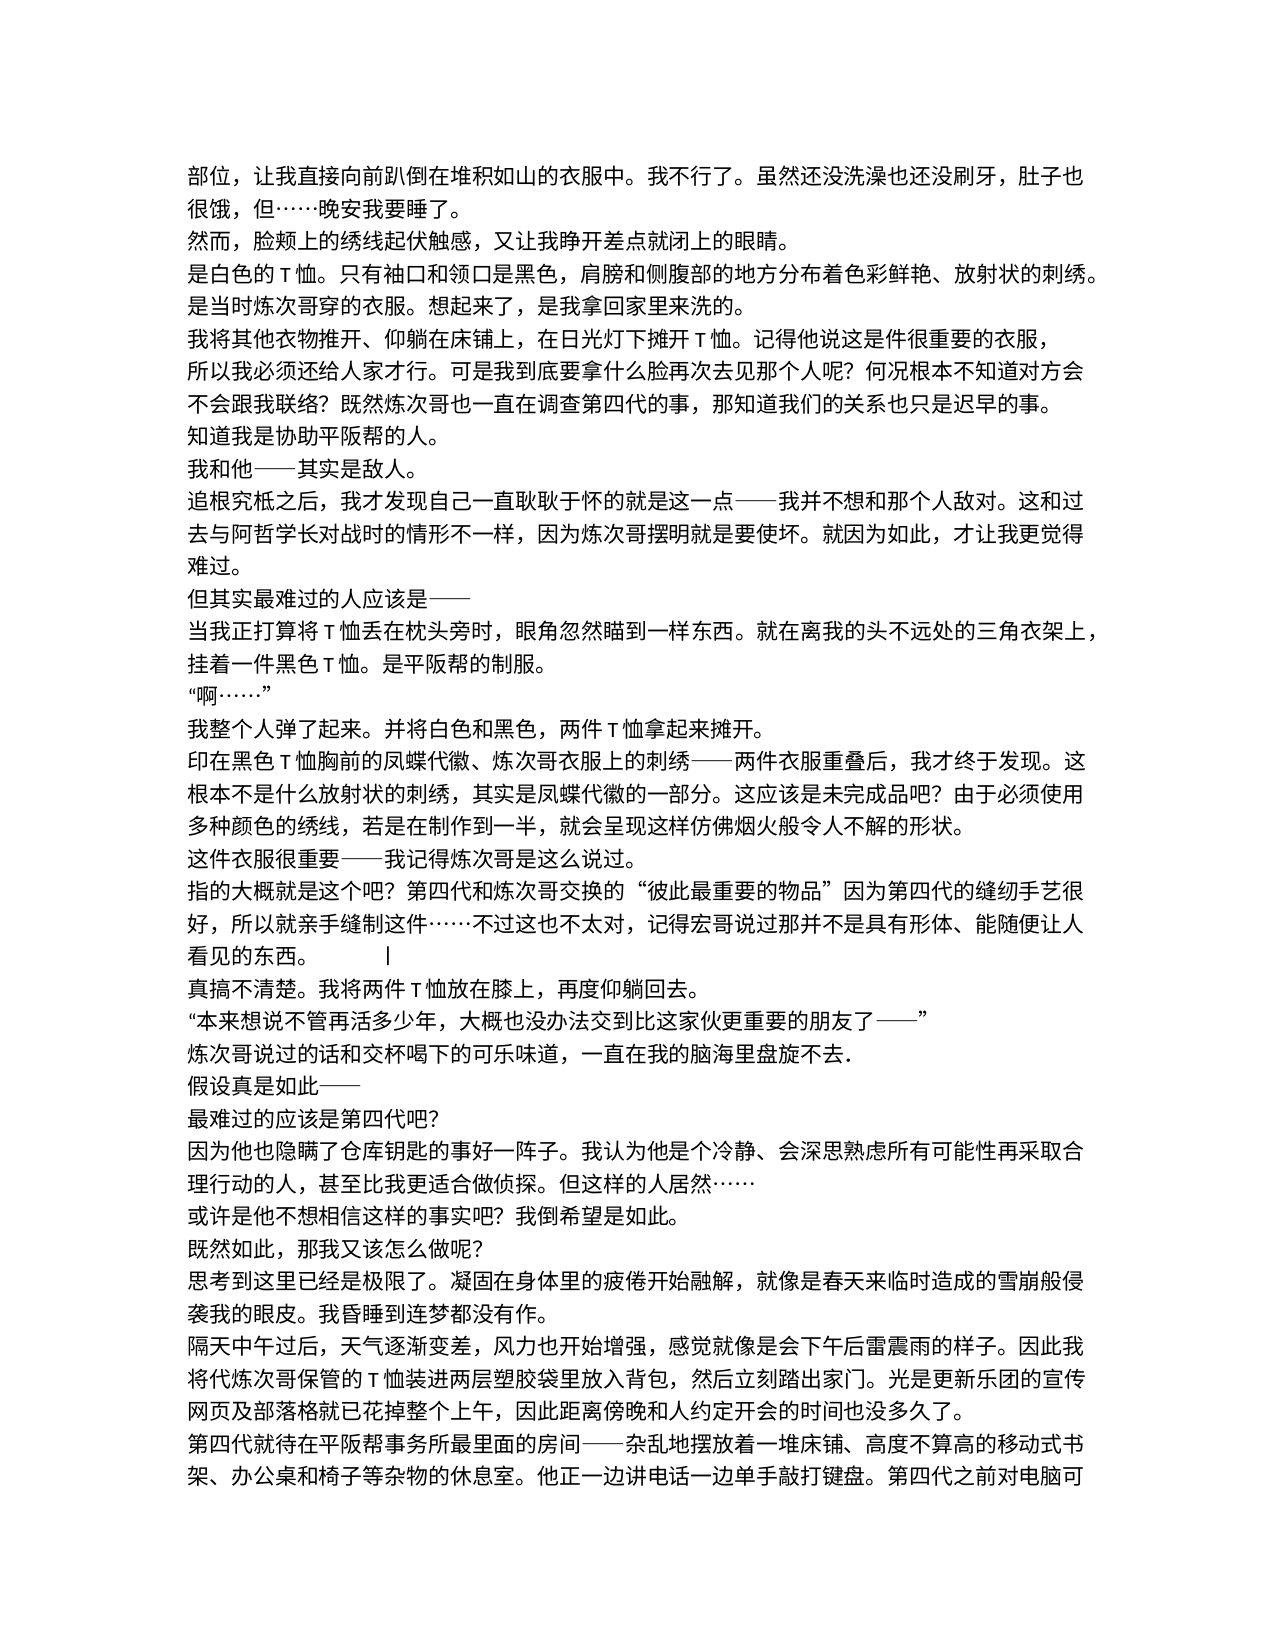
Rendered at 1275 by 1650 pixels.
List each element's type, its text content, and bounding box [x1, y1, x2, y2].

text 或许是他不想相信这样的事实吧？我倒希望是如此。 [187, 1199, 1087, 1231]
text 所以我必须还给人家才行。可是我到底要拿什么脸再次去见那个人呢？何况根本不知道对方会不会跟我联络？既然炼次哥也一直在调查第四代的事，那知道我们的关系也只是迟早的事。 [187, 354, 1087, 419]
text 然而，脸颊上的绣线起伏触感，又让我睁开差点就闭上的眼睛。 [187, 224, 1087, 256]
text 这件衣服很重要——我记得炼次哥是这么说过。 [187, 841, 1087, 874]
text 真搞不清楚。我将两件T恤放在膝上，再度仰躺回去。 [187, 971, 1087, 1004]
text 追根究柢之后，我才发现自己一直耿耿于怀的就是这一点——我并不想和那个人敌对。这和过去与阿哲学长对战时的情形不一样，因为炼次哥摆明就是要使坏。就因为如此，才让我更觉得难过。 [187, 484, 1087, 581]
text 我将其他衣物推开、仰躺在床铺上，在日光灯下摊开T恤。记得他说这是件很重要的衣服， [187, 321, 1087, 354]
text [187, 159, 1087, 224]
text 当我正打算将T恤丢在枕头旁时，眼角忽然瞄到一样东西。就在离我的头不远处的三角衣架上，挂着一件黑色T恤。是平阪帮的制服。 [187, 614, 1087, 679]
text 知道我是协助平阪帮的人。 [187, 419, 1087, 451]
text 思考到这里已经是极限了。凝固在身体里的疲倦开始融解，就像是春天来临时造成的雪崩般侵袭我的眼皮。我昏睡到连梦都没有作。 [187, 1264, 1087, 1329]
text 但其实最难过的人应该是—— [187, 581, 1087, 614]
text “本来想说不管再活多少年，大概也没办法交到比这家伙更重要的朋友了——” [187, 1004, 1087, 1036]
text “啊……” [187, 679, 1087, 711]
text 既然如此，那我又该怎么做呢？ [187, 1231, 1087, 1264]
text 是白色的T恤。只有袖口和领口是黑色，肩膀和侧腹部的地方分布着色彩鲜艳、放射状的刺绣。是当时炼次哥穿的衣服。想起来了，是我拿回家里来洗的。 [187, 256, 1087, 321]
text 因为他也隐瞒了仓库钥匙的事好一阵子。我认为他是个冷静、会深思熟虑所有可能性再采取合理行动的人，甚至比我更适合做侦探。但这样的人居然…… [187, 1134, 1087, 1199]
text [187, 1426, 1087, 1491]
text 印在黑色T恤胸前的凤蝶代徽、炼次哥衣服上的刺绣——两件衣服重叠后，我才终于发现。这根本不是什么放射状的刺绣，其实是凤蝶代徽的一部分。这应该是未完成品吧？由于必须使用多种颜色的绣线，若是在制作到一半，就会呈现这样仿佛烟火般令人不解的形状。 [187, 744, 1087, 841]
text 隔天中午过后，天气逐渐变差，风力也开始增强，感觉就像是会下午后雷震雨的样子。因此我将代炼次哥保管的T恤装进两层塑胶袋里放入背包，然后立刻踏出家门。光是更新乐团的宣传网页及部落格就已花掉整个上午，因此距离傍晚和人约定开会的时间也没多久了。 [187, 1329, 1087, 1426]
text 假设真是如此—— [187, 1069, 1087, 1101]
text 炼次哥说过的话和交杯喝下的可乐味道，一直在我的脑海里盘旋不去． [187, 1036, 1087, 1069]
text 我整个人弹了起来。并将白色和黑色，两件T恤拿起来摊开。 [187, 711, 1087, 744]
text 指的大概就是这个吧？第四代和炼次哥交换的“彼此最重要的物品”因为第四代的缝纫手艺很好，所以就亲手缝制这件……不过这也不太对，记得宏哥说过那并不是具有形体、能随便让人看见的东西。 〡 [187, 874, 1087, 971]
text 最难过的应该是第四代吧？ [187, 1101, 1087, 1134]
text 我和他——其实是敌人。 [187, 451, 1087, 484]
